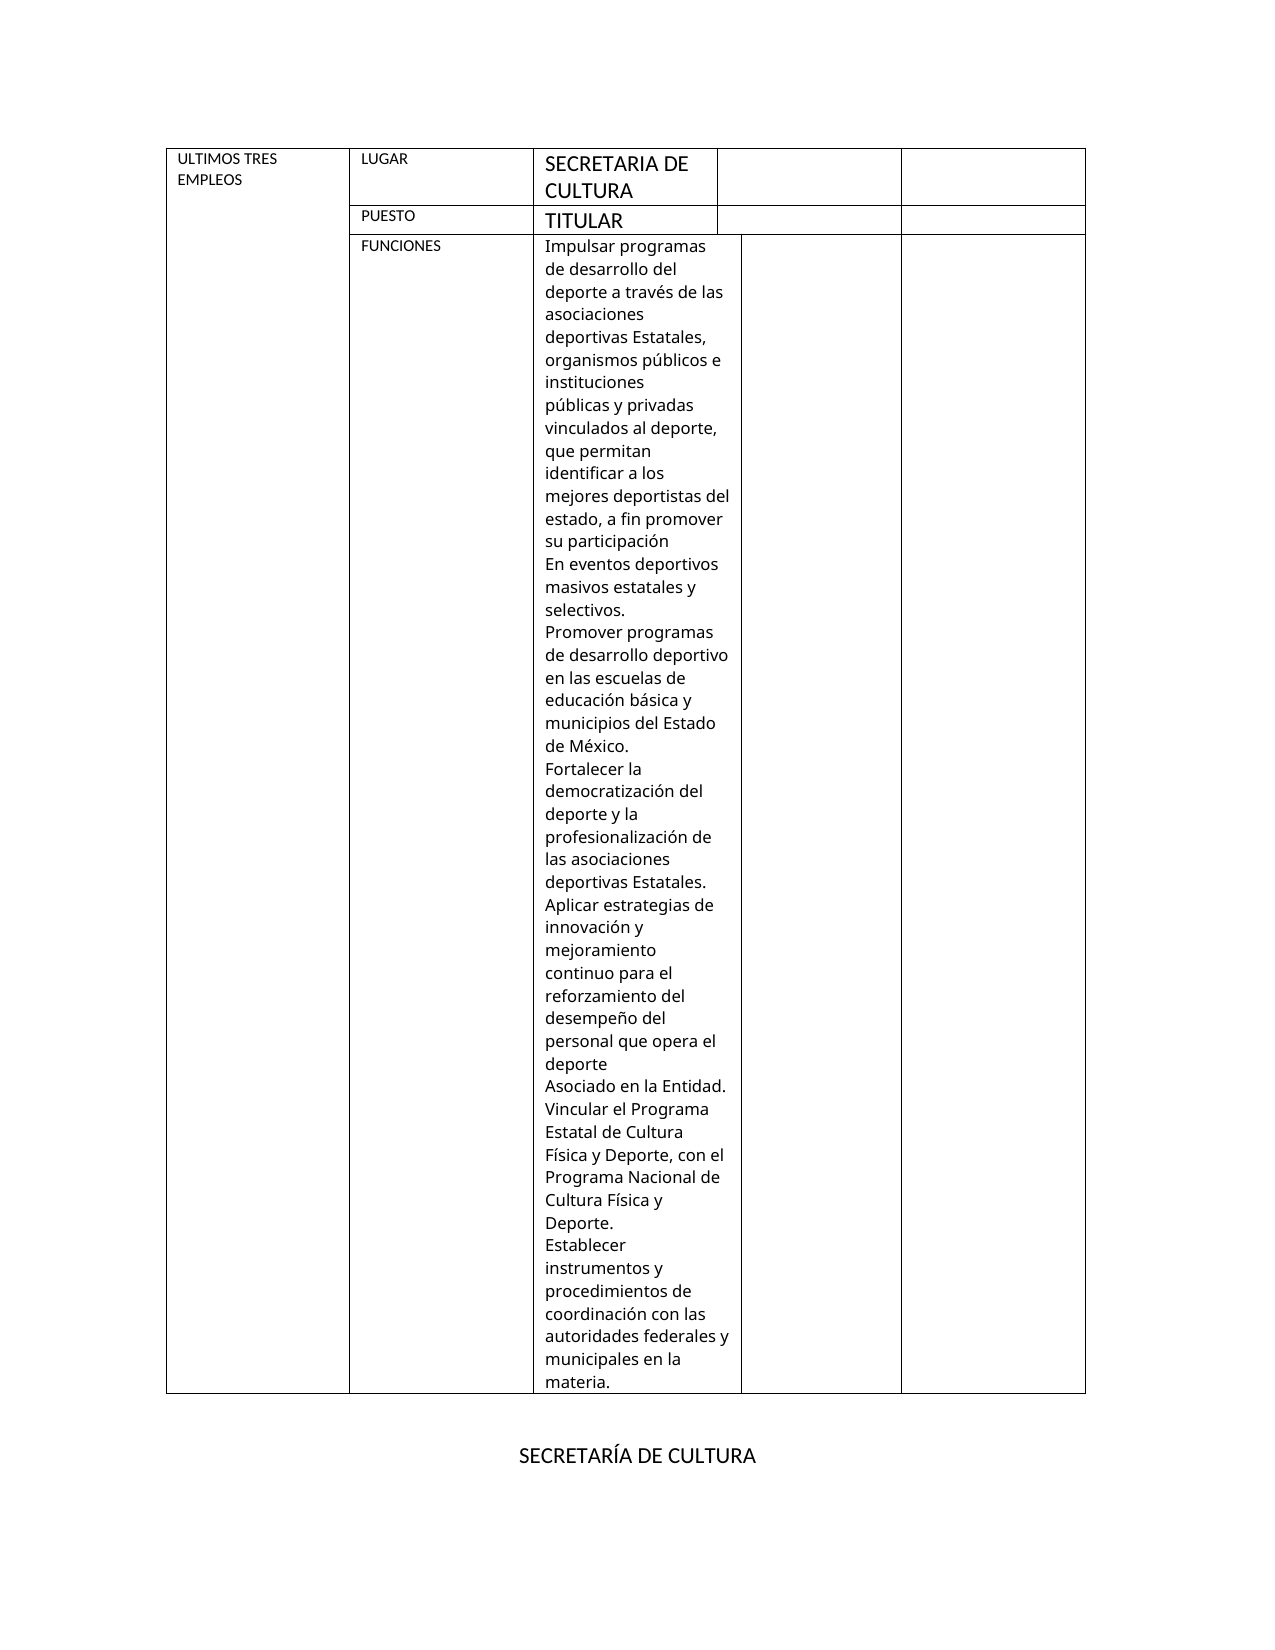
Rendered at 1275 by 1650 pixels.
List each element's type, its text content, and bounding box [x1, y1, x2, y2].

table_cell PUESTO [350, 206, 533, 234]
table_cell [742, 235, 901, 1393]
table_cell FUNCIONES [350, 235, 533, 1393]
table_cell [1074, 206, 1085, 234]
table_cell ULTIMOS TRES EMPLEOS [167, 149, 349, 1393]
table_cell [902, 206, 913, 234]
table_cell [902, 235, 1085, 1393]
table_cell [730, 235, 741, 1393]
table_cell LUGAR [350, 149, 533, 205]
text SECRETARÍA DE CULTURA [177, 1441, 1098, 1469]
table_cell [890, 206, 901, 234]
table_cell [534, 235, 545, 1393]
table_cell [902, 149, 1085, 205]
table_cell [718, 149, 901, 205]
table_cell [718, 206, 729, 234]
